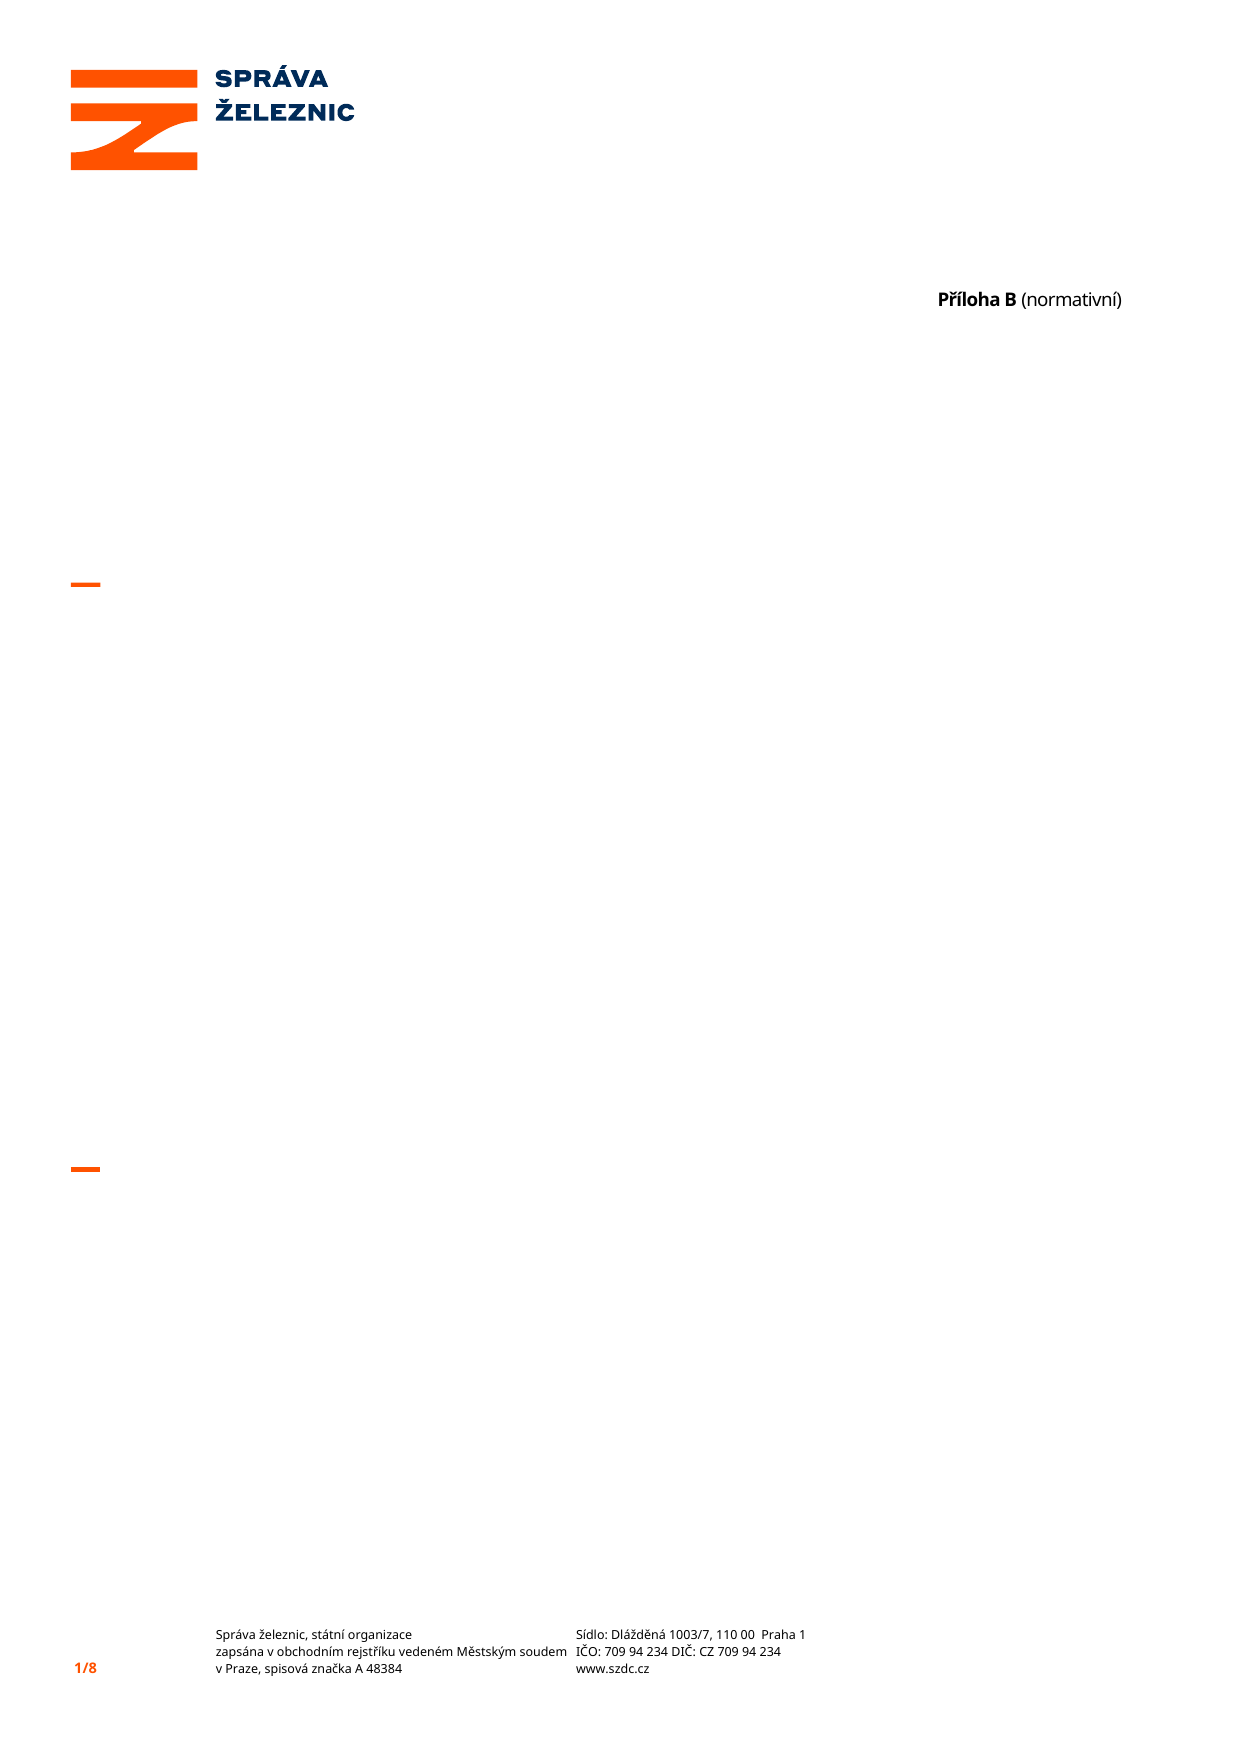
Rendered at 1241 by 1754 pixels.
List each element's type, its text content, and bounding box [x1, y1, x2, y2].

subtitle Příloha B (normativní) [261, 286, 1122, 311]
